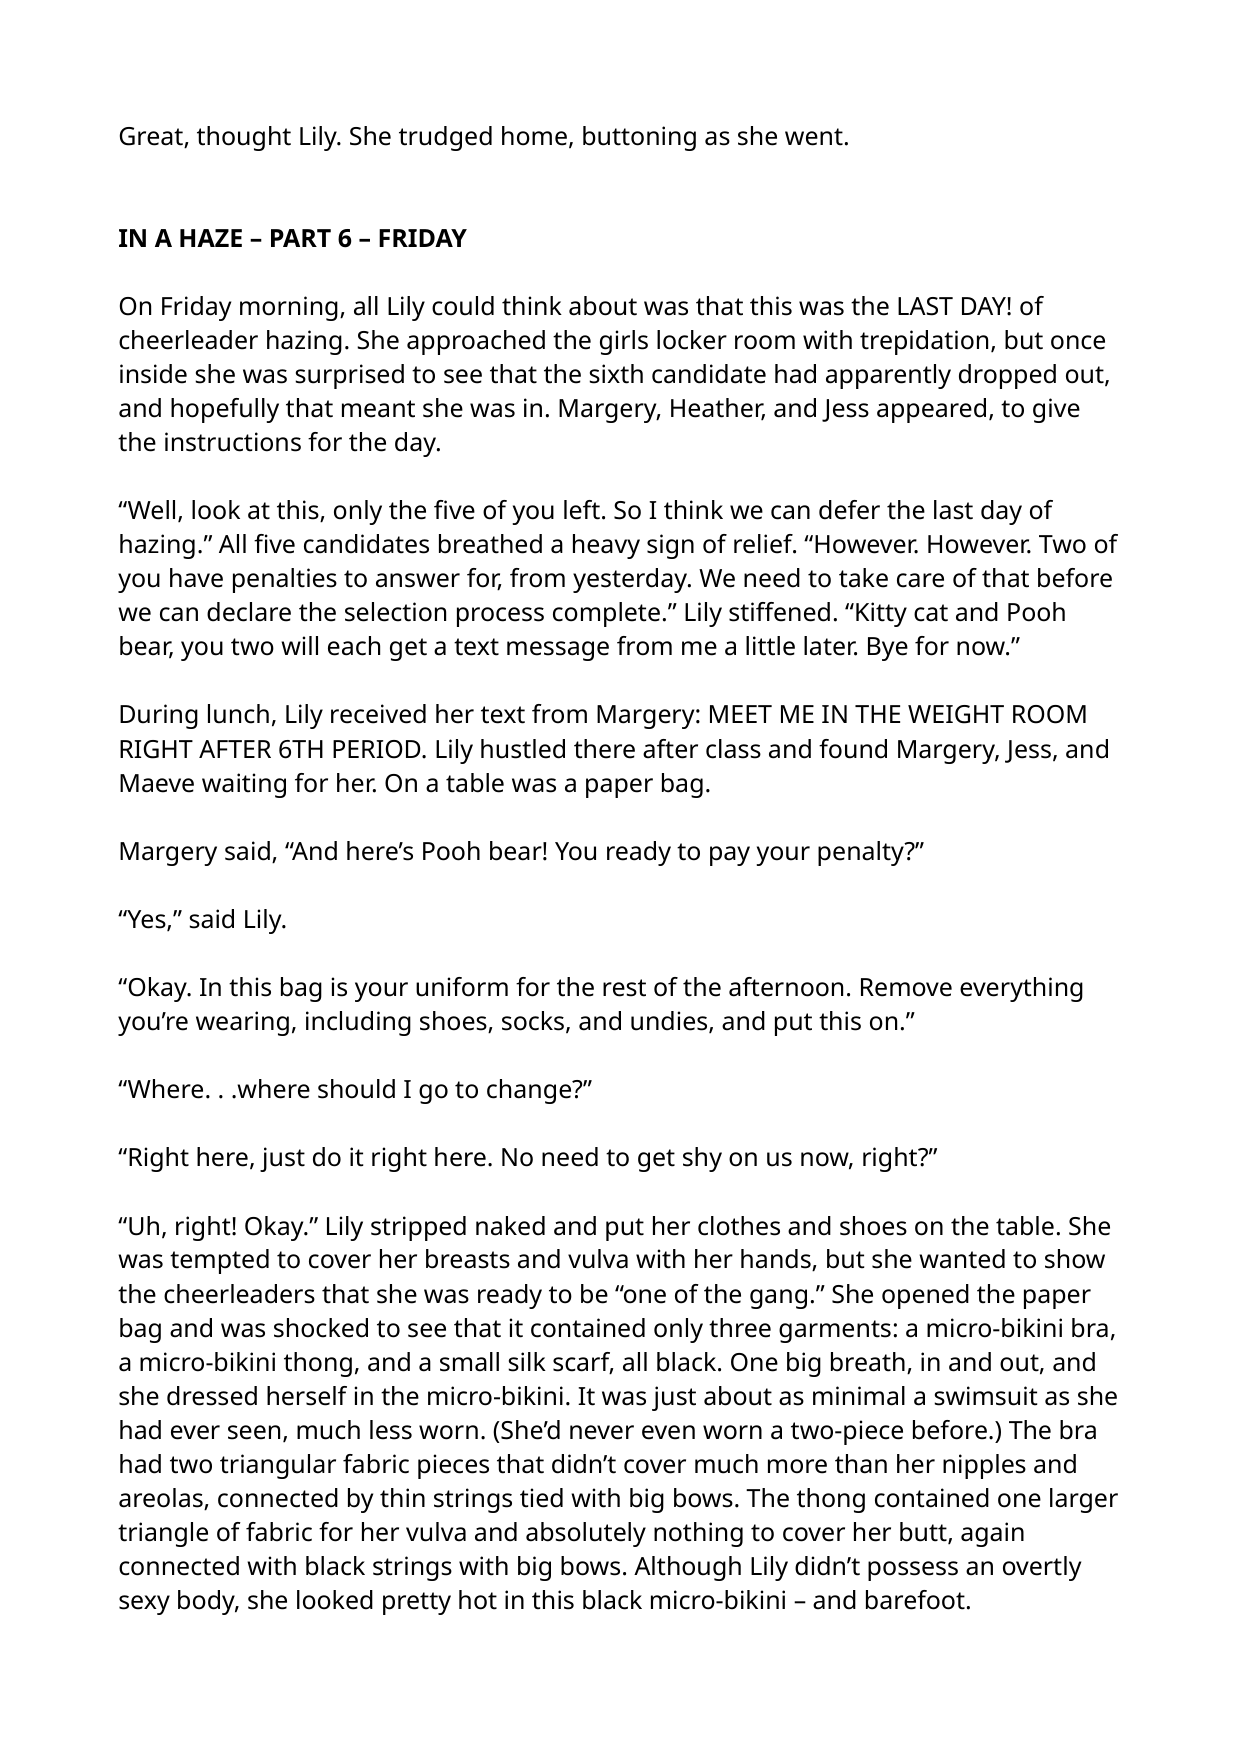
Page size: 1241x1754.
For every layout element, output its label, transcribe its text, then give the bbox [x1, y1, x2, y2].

text “Where. . .where should I go to change?” [118, 1072, 1122, 1106]
text “Well, look at this, only the five of you left. So I think we can defer the last day of hazing.” All five candidates breathed a heavy sign of relief. “However. However. Two of you have penalties to answer for, from yesterday. We need to take care of that before we can declare the selection process complete.” Lily stiffened. “Kitty cat and Pooh bear, you two will each get a text message from me a little later. Bye for now.” [118, 493, 1122, 663]
text “Uh, right! Okay.” Lily stripped naked and put her clothes and shoes on the table. She was tempted to cover her breasts and vulva with her hands, but she wanted to show the cheerleaders that she was ready to be “one of the gang.” She opened the paper bag and was shocked to see that it contained only three garments: a micro-bikini bra, a micro-bikini thong, and a small silk scarf, all black. One big breath, in and out, and she dressed herself in the micro-bikini. It was just about as minimal a swimsuit as she had ever seen, much less worn. (She’d never even worn a two-piece before.) The bra had two triangular fabric pieces that didn’t cover much more than her nipples and areolas, connected by thin strings tied with big bows. The thong contained one larger triangle of fabric for her vulva and absolutely nothing to cover her butt, again connected with black strings with big bows. Although Lily didn’t possess an overtly sexy body, she looked pretty hot in this black micro-bikini – and barefoot. [118, 1208, 1122, 1617]
text Great, thought Lily. She trudged home, buttoning as she went. [118, 118, 1122, 152]
text Margery said, “And here’s Pooh bear! You ready to pay your penalty?” [118, 833, 1122, 867]
text During lunch, Lily received her text from Margery: MEET ME IN THE WEIGHT ROOM RIGHT AFTER 6TH PERIOD. Lily hustled there after class and found Margery, Jess, and Maeve waiting for her. On a table was a paper bag. [118, 697, 1122, 799]
text “Yes,” said Lily. [118, 902, 1122, 936]
text IN A HAZE – PART 6 – FRIDAY [118, 220, 1122, 254]
text On Friday morning, all Lily could think about was that this was the LAST DAY! of cheerleader hazing. She approached the girls locker room with trepidation, but once inside she was surprised to see that the sixth candidate had apparently dropped out, and hopefully that meant she was in. Margery, Heather, and Jess appeared, to give the instructions for the day. [118, 288, 1122, 459]
text “Okay. In this bag is your uniform for the rest of the afternoon. Remove everything you’re wearing, including shoes, socks, and undies, and put this on.” [118, 970, 1122, 1038]
text “Right here, just do it right here. No need to get shy on us now, right?” [118, 1140, 1122, 1174]
